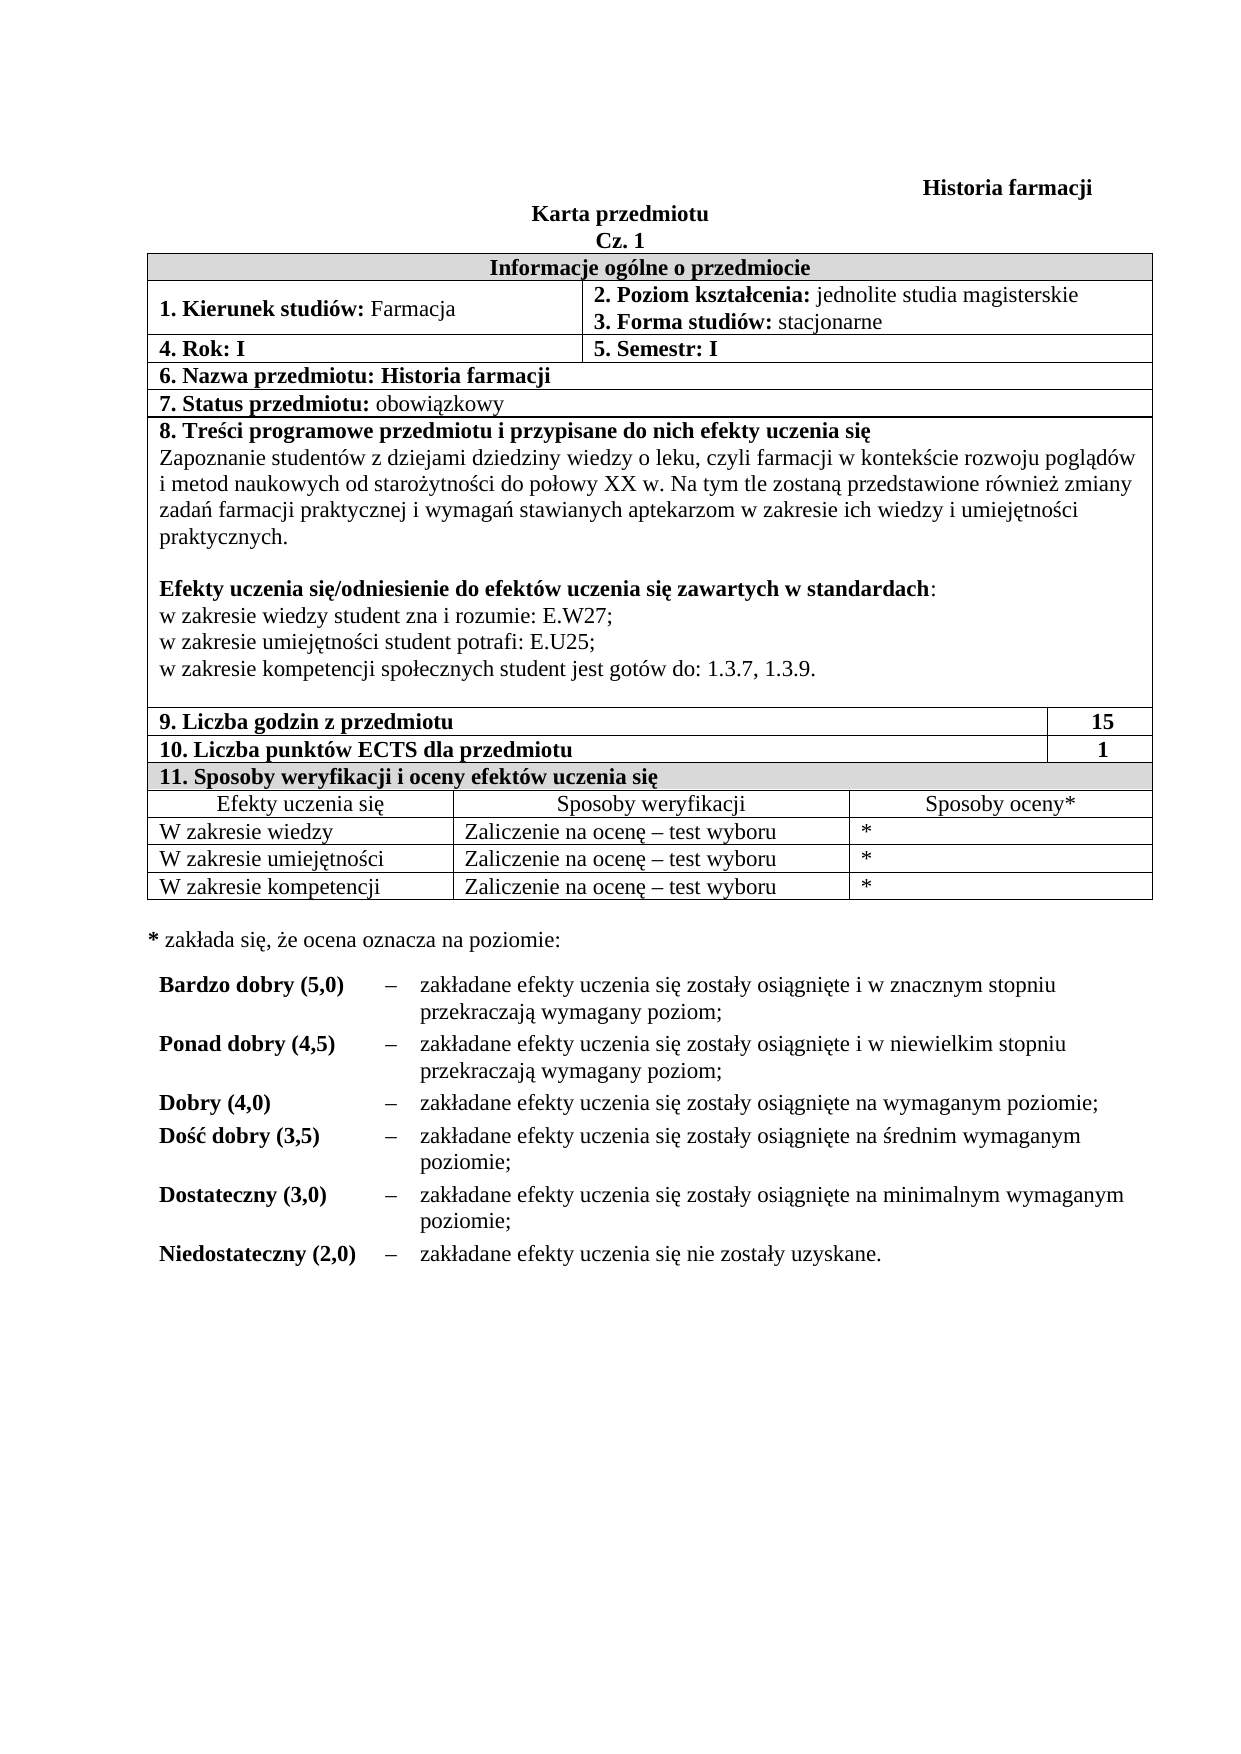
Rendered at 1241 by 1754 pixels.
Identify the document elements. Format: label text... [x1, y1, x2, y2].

table_cell zakładane efekty uczenia się zostały osiągnięte i w niewielkim stopniu przekraczają wymagany poziom; [409, 1024, 1152, 1083]
table_cell W zakresie kompetencji [148, 873, 453, 899]
table_cell 15 [1048, 708, 1152, 735]
table_cell * [850, 873, 1152, 899]
text Cz. 1 [148, 227, 1093, 253]
table_cell Sposoby weryfikacji [454, 791, 849, 817]
table_cell W zakresie umiejętności [148, 845, 453, 872]
text Karta przedmiotu [148, 200, 1093, 227]
table_cell zakładane efekty uczenia się zostały osiągnięte na wymaganym poziomie; [409, 1083, 1152, 1116]
table_cell zakładane efekty uczenia się nie zostały uzyskane. [409, 1234, 1152, 1266]
table_cell Dość dobry (3,5) [148, 1116, 374, 1175]
table_cell – [374, 1083, 408, 1116]
table_header Bardzo dobry (5,0) [148, 965, 374, 1024]
table_cell 9. Liczba godzin z przedmiotu [148, 708, 1047, 735]
table_cell 1. Kierunek studiów: Farmacja [148, 281, 582, 334]
table_cell – [374, 1116, 408, 1175]
table_cell 7. Status przedmiotu: obowiązkowy [148, 390, 1152, 416]
table_cell – [374, 1175, 408, 1234]
table_header zakładane efekty uczenia się zostały osiągnięte i w znacznym stopniu przekraczają wymagany poziom; [409, 965, 1152, 1024]
table_cell 2. Poziom kształcenia: jednolite studia magisterskie 3. Forma studiów: stacjonarne [583, 281, 1152, 334]
table_cell Zaliczenie na ocenę – test wyboru [454, 845, 849, 872]
table_cell 10. Liczba punktów ECTS dla przedmiotu [148, 736, 1047, 762]
text Historia farmacji [148, 174, 1093, 200]
table_cell zakładane efekty uczenia się zostały osiągnięte na średnim wymaganym poziomie; [409, 1116, 1152, 1175]
table_header – [374, 965, 408, 1024]
table_cell Zapoznanie studentów z dziejami dziedziny wiedzy o leku, czyli farmacji w kontekście rozwoju poglądów i metod naukowych od starożytności do połowy XX w. Na tym tle zostaną przedstawione również zmiany zadań farmacji praktycznej i wymagań stawianych aptekarzom w zakresie ich wiedzy i umiejętności praktycznych. Efekty uczenia się/odniesienie do efektów uczenia się zawartych w standardach: w zakresie wiedzy student zna i rozumie: E.W27; w zakresie umiejętności student potrafi: E.U25; w zakresie kompetencji społecznych student jest gotów do: 1.3.7, 1.3.9. [148, 444, 1152, 707]
table_cell Zaliczenie na ocenę – test wyboru [454, 818, 849, 844]
table_cell W zakresie wiedzy [148, 818, 453, 844]
table_cell Sposoby oceny* [850, 791, 1152, 817]
table_cell zakładane efekty uczenia się zostały osiągnięte na minimalnym wymaganym poziomie; [409, 1175, 1152, 1234]
table_cell 8. Treści programowe przedmiotu i przypisane do nich efekty uczenia się [148, 418, 1152, 444]
table_cell * [850, 845, 1152, 872]
table_cell 11. Sposoby weryfikacji i oceny efektów uczenia się [148, 763, 1152, 789]
table_cell * [850, 818, 1152, 844]
table_cell 6. Nazwa przedmiotu: Historia farmacji [148, 363, 1152, 389]
table_header Informacje ogólne o przedmiocie [148, 254, 1152, 280]
table_cell – [374, 1234, 408, 1266]
text * zakłada się, że ocena oznacza na poziomie: [148, 926, 1093, 953]
table_cell Dostateczny (3,0) [148, 1175, 374, 1234]
table_cell 5. Semestr: I [583, 335, 1152, 362]
table_cell Zaliczenie na ocenę – test wyboru [454, 873, 849, 899]
table_cell Niedostateczny (2,0) [148, 1234, 374, 1266]
table_cell – [374, 1024, 408, 1083]
table_cell 4. Rok: I [148, 335, 582, 362]
table_cell 1 [1048, 736, 1152, 762]
table_cell Efekty uczenia się [148, 791, 453, 817]
table_cell Ponad dobry (4,5) [148, 1024, 374, 1083]
table_cell Dobry (4,0) [148, 1083, 374, 1116]
